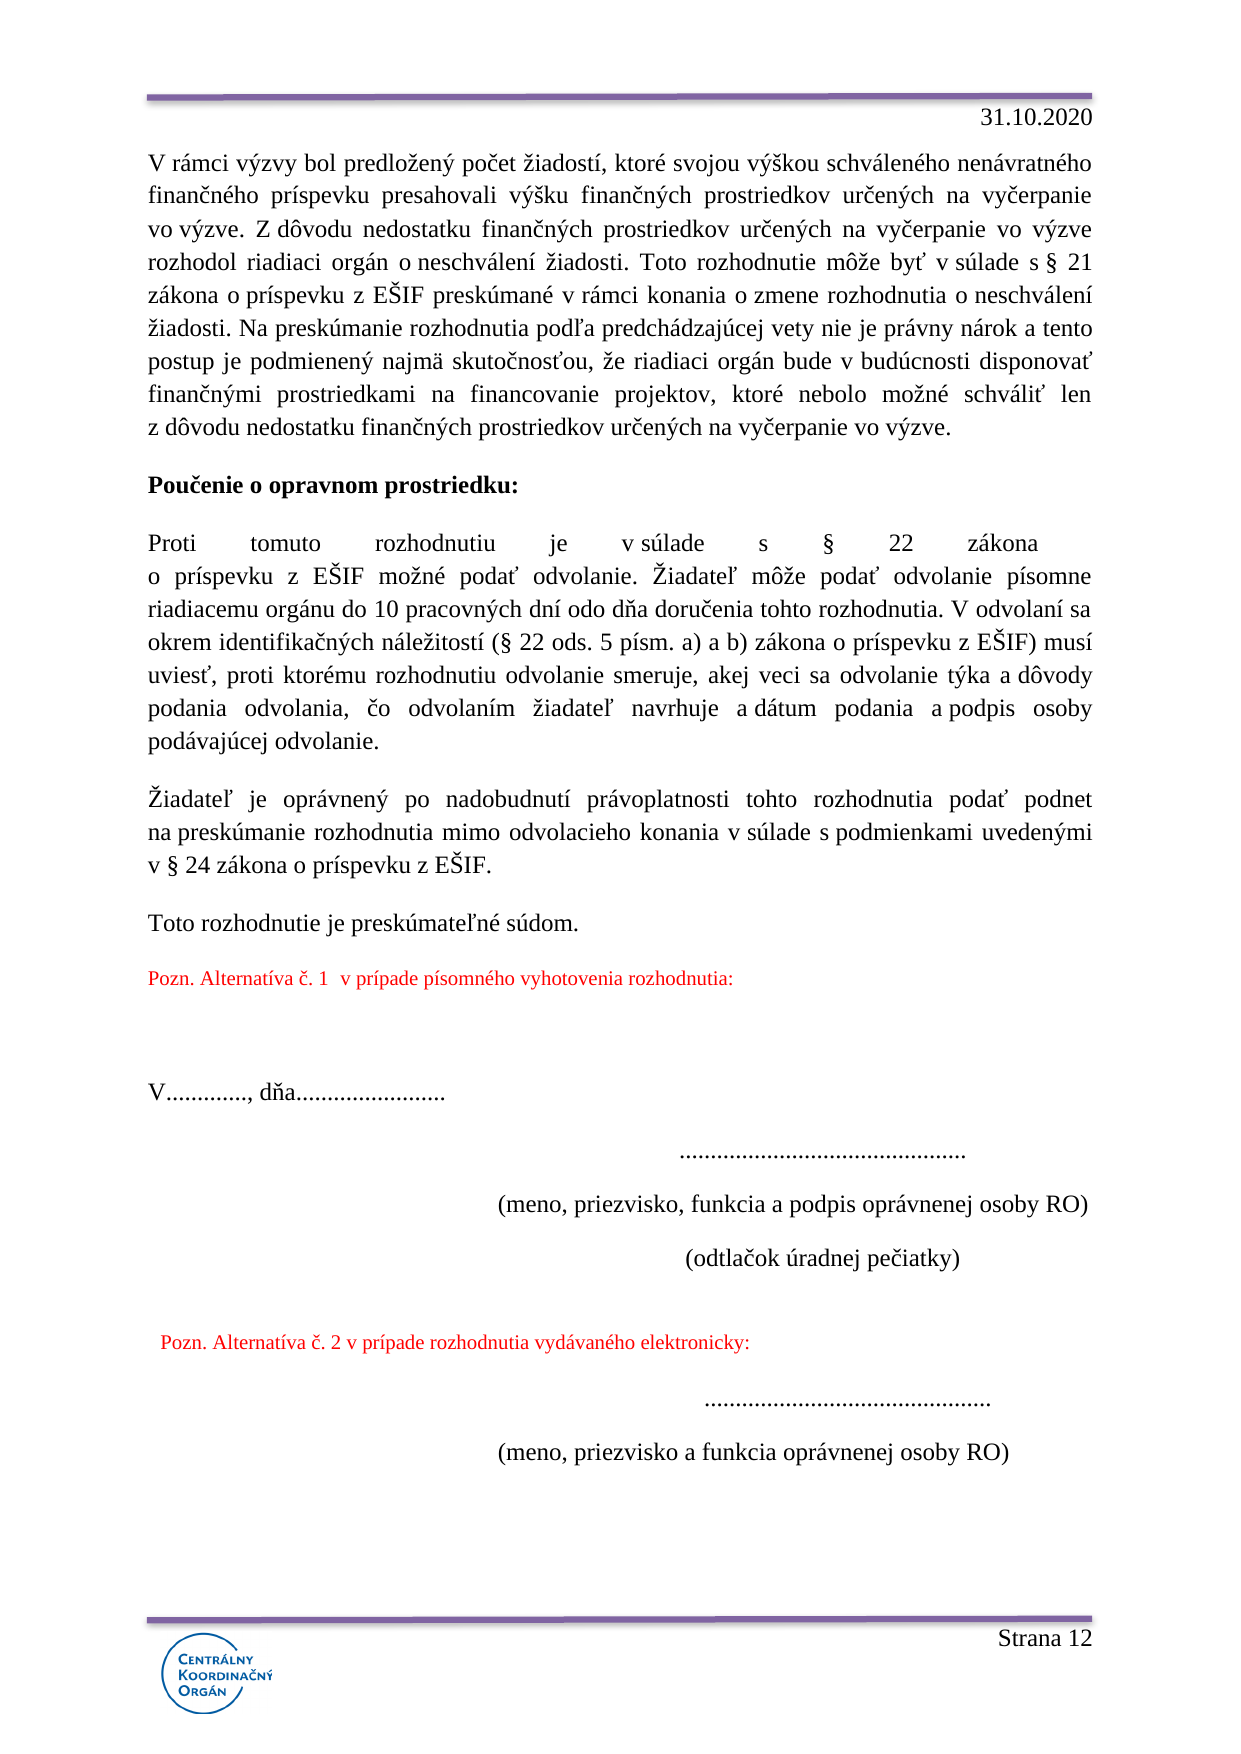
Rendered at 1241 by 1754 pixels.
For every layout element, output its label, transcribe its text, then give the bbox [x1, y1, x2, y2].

text (meno, priezvisko, funkcia a podpis oprávnenej osoby RO) [148, 1189, 1093, 1218]
text (odtlačok úradnej pečiatky) [148, 1243, 1093, 1272]
text Žiadateľ je oprávnený po nadobudnutí právoplatnosti tohto rozhodnutia podať podnet na preskúmanie rozhodnutia mimo odvolacieho konania v súlade s podmienkami uvedenými v § 24 zákona o príspevku z EŠIF. [148, 784, 1093, 879]
text (meno, priezvisko a funkcia oprávnenej osoby RO) [148, 1437, 1093, 1466]
text .............................................. [148, 1135, 1093, 1164]
picture [159, 1631, 272, 1713]
text Toto rozhodnutie je preskúmateľné súdom. [148, 908, 1093, 937]
text V rámci výzvy bol predložený počet žiadostí, ktoré svojou výškou schváleného nenávratného finančného príspevku presahovali výšku finančných prostriedkov určených na vyčerpanie vo výzve. Z dôvodu nedostatku finančných prostriedkov určených na vyčerpanie vo výzve rozhodol riadiaci orgán o neschválení žiadosti. Toto rozhodnutie môže byť v súlade s § 21 zákona o príspevku z EŠIF preskúmané v rámci konania o zmene rozhodnutia o neschválení žiadosti. Na preskúmanie rozhodnutia podľa predchádzajúcej vety nie je právny nárok a tento postup je podmienený najmä skutočnosťou, že riadiaci orgán bude v budúcnosti disponovať finančnými prostriedkami na financovanie projektov, ktoré nebolo možné schváliť len z dôvodu nedostatku finančných prostriedkov určených na vyčerpanie vo výzve. [148, 148, 1093, 441]
text Pozn. Alternatíva č. 1 v prípade písomného vyhotovenia rozhodnutia: [148, 966, 1093, 990]
text .............................................. [148, 1383, 1093, 1412]
text Pozn. Alternatíva č. 2 v prípade rozhodnutia vydávaného elektronicky: [148, 1330, 1093, 1354]
text V............., dňa........................ [148, 1077, 1093, 1106]
text Poučenie o opravnom prostriedku: [148, 470, 1093, 498]
text Proti tomuto rozhodnutiu je v súlade s § 22 zákona o príspevku z EŠIF možné podať odvolanie. Žiadateľ môže podať odvolanie písomne riadiacemu orgánu do 10 pracovných dní odo dňa doručenia tohto rozhodnutia. V odvolaní sa okrem identifikačných náležitostí (§ 22 ods. 5 písm. a) a b) zákona o príspevku z EŠIF) musí uviesť, proti ktorému rozhodnutiu odvolanie smeruje, akej veci sa odvolanie týka a dôvody podania odvolania, čo odvolaním žiadateľ navrhuje a dátum podania a podpis osoby podávajúcej odvolanie. [148, 528, 1093, 755]
